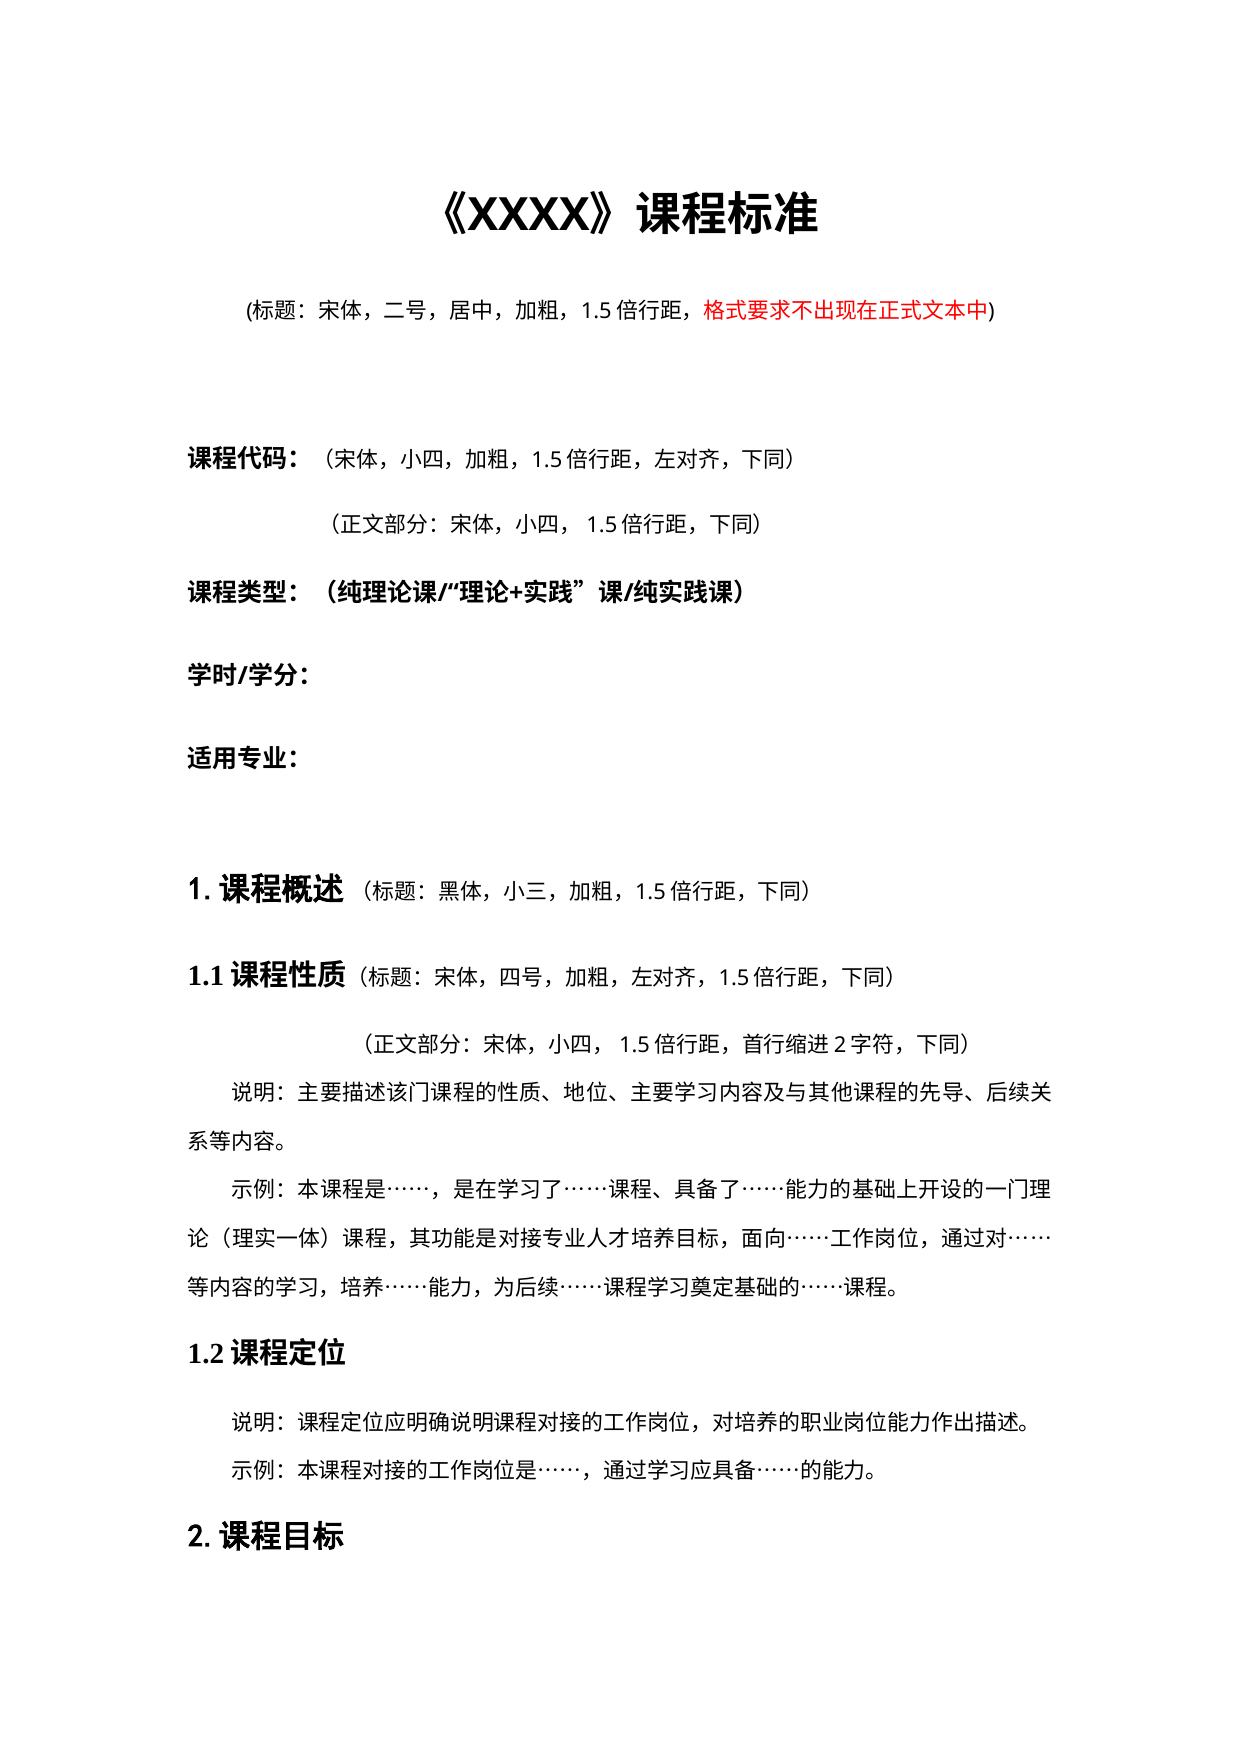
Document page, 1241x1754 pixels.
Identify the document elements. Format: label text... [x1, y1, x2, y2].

text 课程类型：（纯理论课/“理论+实践”课/纯实践课） [187, 558, 1053, 623]
text 学时/学分： [187, 641, 1053, 706]
text 说明：课程定位应明确说明课程对接的工作岗位，对培养的职业岗位能力作出描述。 [187, 1404, 1053, 1437]
text 适用专业： [187, 724, 1053, 789]
text 示例：本课程是……，是在学习了……课程、具备了……能力的基础上开设的一门理论（理实一体）课程，其功能是对接专业人才培养目标，面向……工作岗位，通过对……等内容的学习，培养……能力，为后续……课程学习奠定基础的……课程。 [187, 1172, 1053, 1302]
text 说明：主要描述该门课程的性质、地位、主要学习内容及与其他课程的先导、后续关系等内容。 [187, 1075, 1053, 1156]
text 1.1课程性质（标题：宋体，四号，加粗，左对齐，1.5倍行距，下同） [187, 941, 1053, 1006]
text 1.2课程定位 [187, 1318, 1053, 1383]
text 示例：本课程对接的工作岗位是……，通过学习应具备……的能力。 [187, 1452, 1053, 1485]
text 1.课程概述 （标题：黑体，小三，加粗，1.5倍行距，下同） [187, 854, 1053, 919]
text （正文部分：宋体，小四， 1.5倍行距，首行缩进2字符，下同） [187, 1027, 1053, 1059]
text (标题：宋体，二号，居中，加粗，1.5倍行距，格式要求不出现在正式文本中) [187, 293, 1053, 325]
text 课程代码：（宋体，小四，加粗，1.5倍行距，左对齐，下同） [187, 424, 1053, 489]
text 《XXXX》课程标准 [187, 162, 1053, 259]
text 2.课程目标 [187, 1501, 1053, 1566]
text （正文部分：宋体，小四， 1.5倍行距，下同） [187, 507, 1053, 539]
